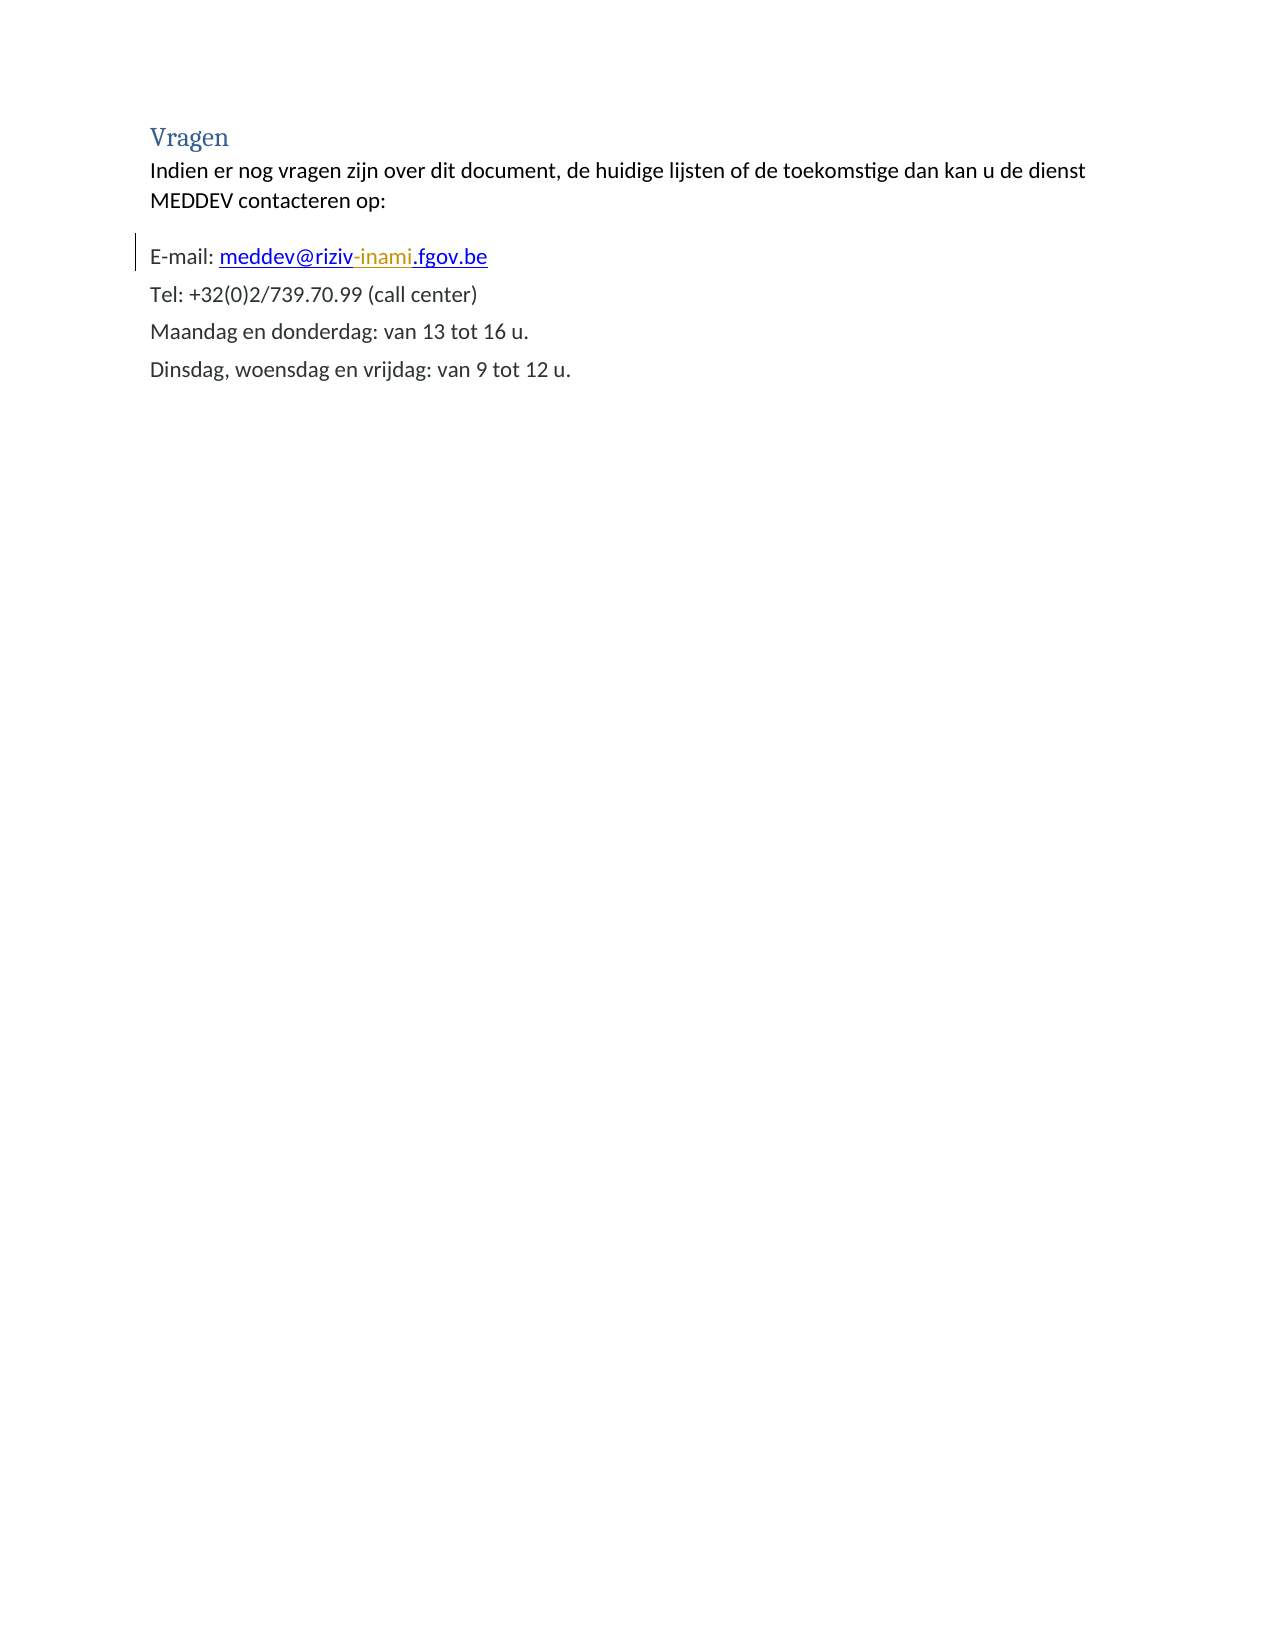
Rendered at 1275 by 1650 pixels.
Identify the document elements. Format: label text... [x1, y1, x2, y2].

subtitle Vragen [150, 122, 1125, 153]
text Tel: +32(0)2/739.70.99 (call center) Maandag en donderdag: van 13 tot 16 u. Dinsdag, woensdag en vrijdag: van 9 tot 12 u. [150, 271, 1125, 383]
text Indien er nog vragen zijn over dit document, de huidige lijsten of de toekomstige dan kan u de dienst MEDDEV contacteren op: [150, 156, 1125, 214]
text E-mail: meddev@riziv.fgov.be [150, 233, 1125, 271]
